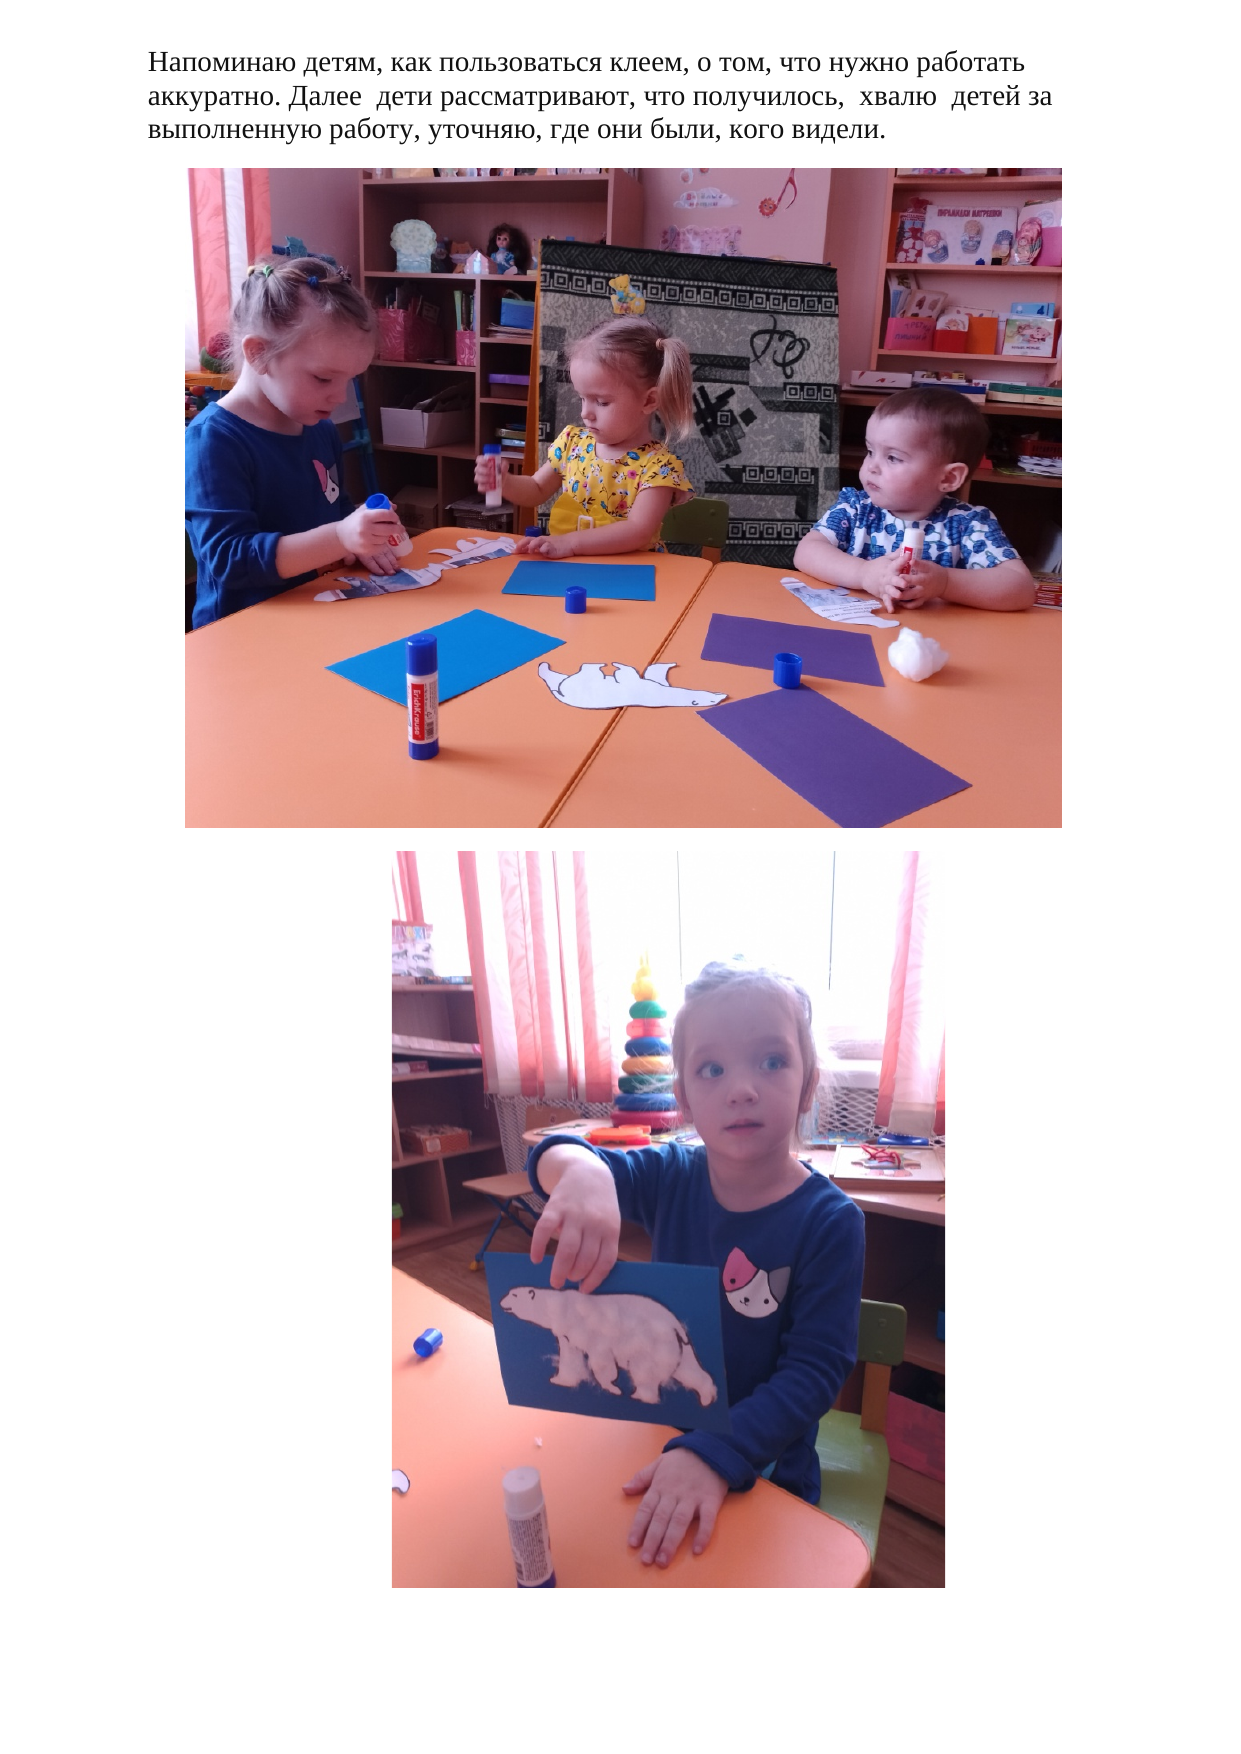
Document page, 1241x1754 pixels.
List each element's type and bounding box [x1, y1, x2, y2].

picture [391, 851, 946, 1588]
text [148, 44, 1152, 145]
picture [185, 168, 1062, 828]
